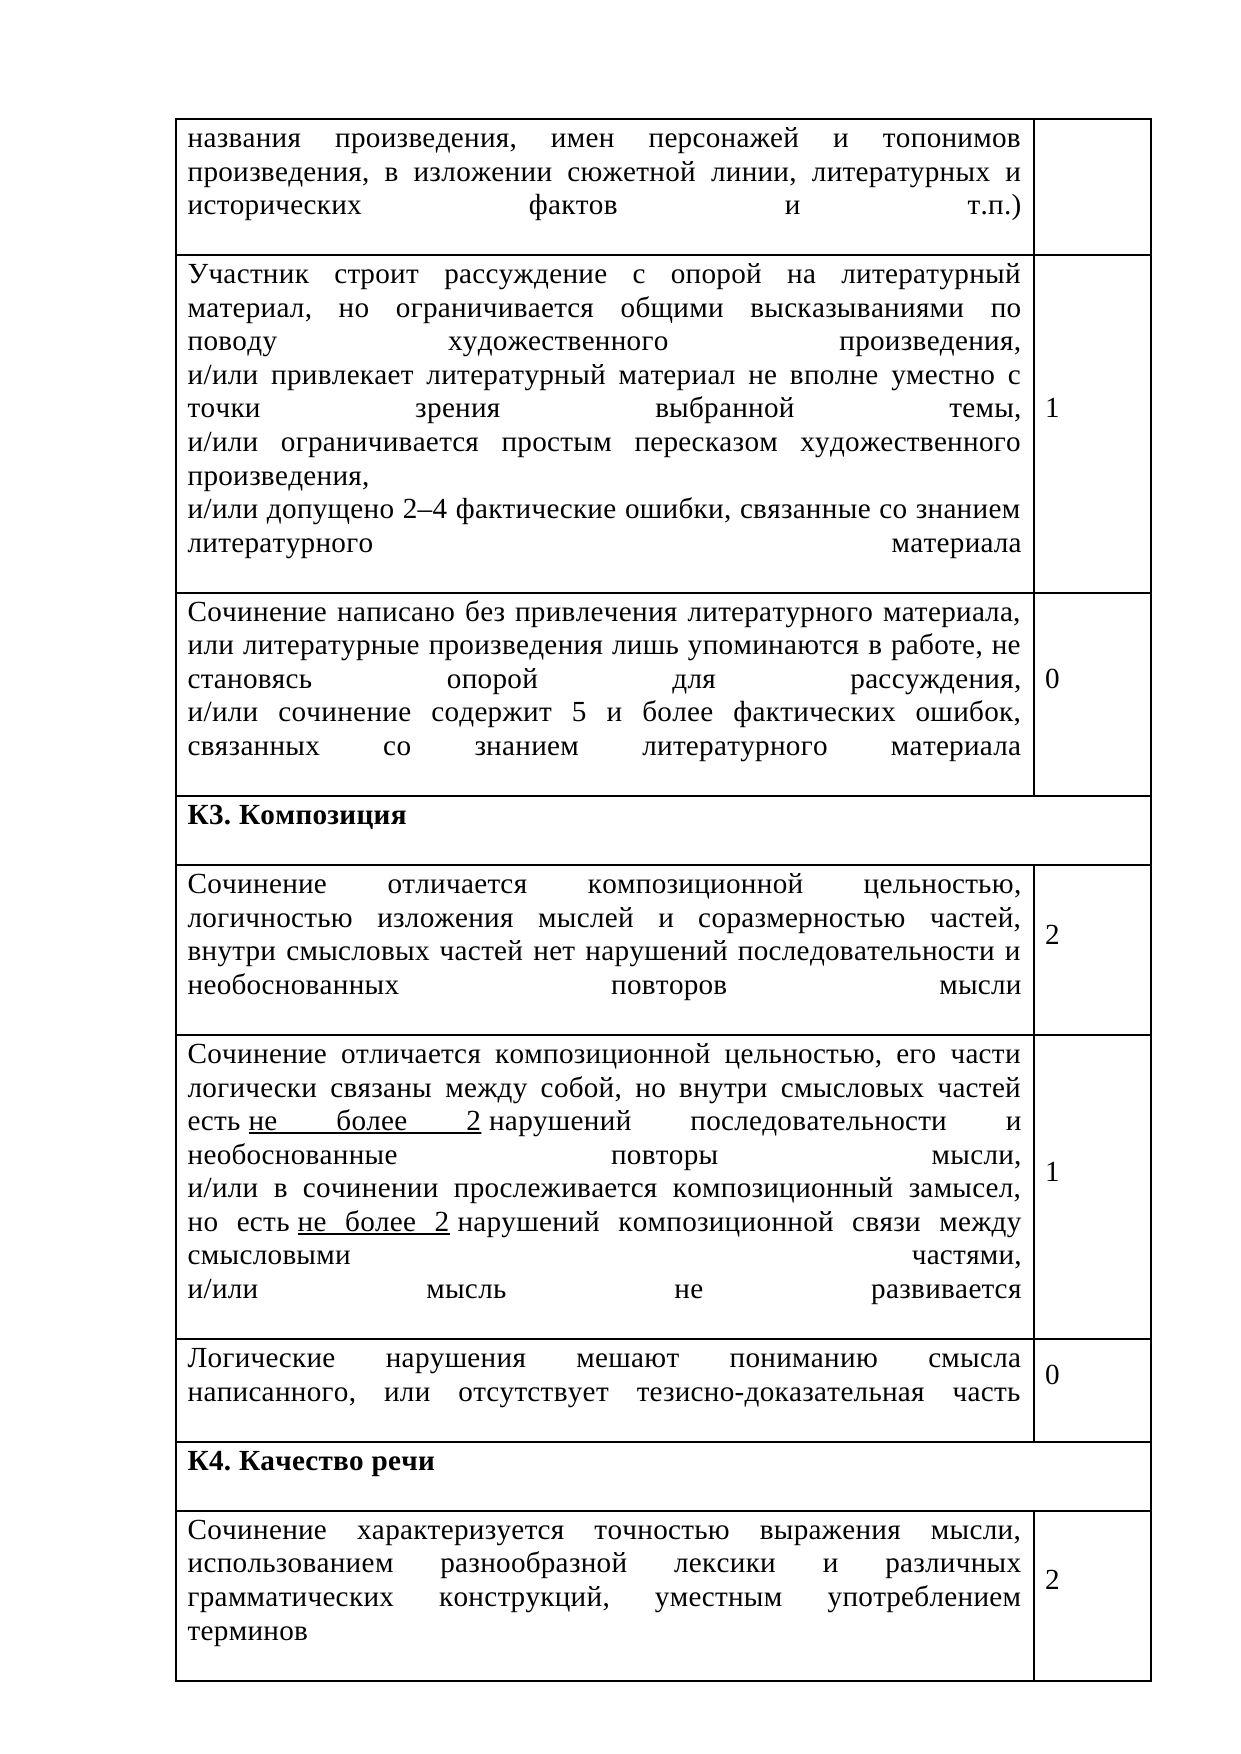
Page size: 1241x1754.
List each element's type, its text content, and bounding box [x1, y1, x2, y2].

table_cell 2 [1035, 866, 1150, 1034]
table_cell 2 [1035, 120, 1150, 254]
table_cell 2 [1035, 1512, 1150, 1680]
table_cell Логические нарушения мешают пониманию смысла написанного, или отсутствует тезисно-доказательная часть [177, 1340, 1033, 1441]
table_cell Участник строит рассуждение с опорой на литературный материал, но ограничивается общими высказываниями по поводу художественного произведения, и/или привлекает литературный материал не вполне уместно с точки зрения выбранной темы, и/или ограничивается простым пересказом художественного произведения, и/или допущено 2–4 фактические ошибки, связанные со знанием литературного материала [177, 256, 1033, 592]
table_cell Сочинение характеризуется точностью выражения мысли, использованием разнообразной лексики и различных грамматических конструкций, уместным употреблением терминов [177, 1512, 1033, 1680]
table_cell Сочинение отличается композиционной цельностью, его части логически связаны между собой, но внутри смысловых частей есть не более 2 нарушений последовательности и необоснованные повторы мысли, и/или в сочинении прослеживается композиционный замысел, но есть не более 2 нарушений композиционной связи между смысловыми частями, и/или мысль не развивается [177, 1036, 1033, 1338]
table_cell Сочинение отличается композиционной цельностью, логичностью изложения мыслей и соразмерностью частей, внутри смысловых частей нет нарушений последовательности и необоснованных повторов мысли [177, 866, 1033, 1034]
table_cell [177, 120, 1033, 254]
table_cell К4. Качество речи [177, 1443, 1150, 1510]
table_cell 0 [1035, 594, 1150, 795]
table_cell 1 [1035, 256, 1150, 592]
table_cell 1 [1035, 1036, 1150, 1338]
table_cell 0 [1035, 1340, 1150, 1441]
table_cell К3. Композиция [177, 797, 1150, 864]
table_cell Сочинение написано без привлечения литературного материала, или литературные произведения лишь упоминаются в работе, не становясь опорой для рассуждения, и/или сочинение содержит 5 и более фактических ошибок, связанных со знанием литературного материала [177, 594, 1033, 795]
